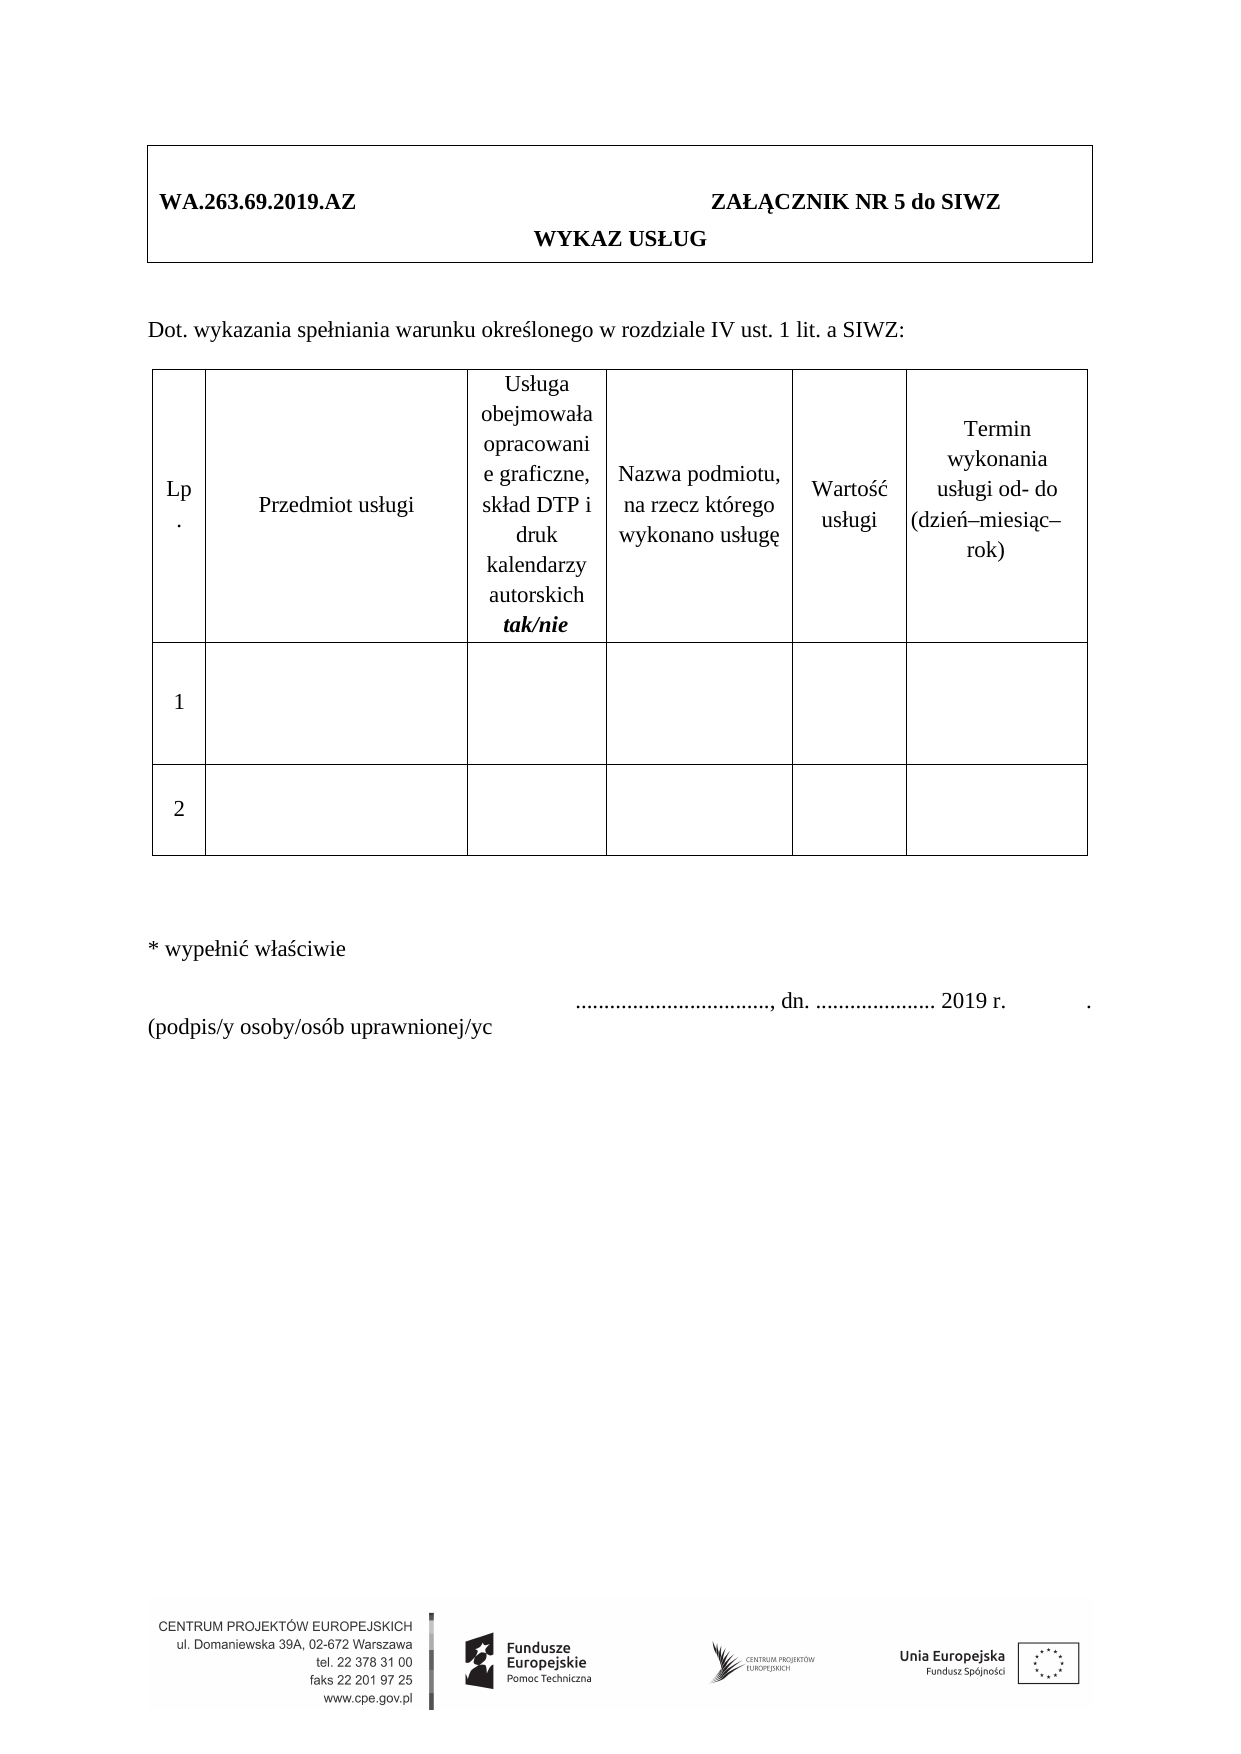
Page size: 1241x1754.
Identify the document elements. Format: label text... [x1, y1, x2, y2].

table_cell [907, 765, 1087, 855]
table_cell [468, 765, 606, 855]
table_header Termin wykonania usługi od- do (dzień–miesiąc–rok) [907, 370, 1087, 642]
table_cell [206, 765, 467, 855]
table_cell [607, 643, 792, 763]
table_header WA.263.69.2019.AZ ZAŁĄCZNIK NR 5 do SIWZ [148, 146, 1092, 225]
table_cell Wykaz USŁUG [148, 225, 1092, 262]
table_cell 2 [153, 765, 205, 855]
table_header Przedmiot usługi [206, 370, 467, 642]
table_cell [907, 643, 1087, 763]
table_cell [793, 643, 906, 763]
table_cell 1 [153, 643, 205, 763]
table_header Nazwa podmiotu, na rzecz którego wykonano usługę [607, 370, 792, 642]
table_header Wartość usługi [793, 370, 906, 642]
table_cell [206, 643, 467, 763]
text * wypełnić właściwie [148, 935, 1093, 962]
table_header Usługa obejmowała opracowanie graficzne, skład DTP i druk kalendarzy autorskich tak/nie [468, 370, 606, 642]
text (podpis/y osoby/osób uprawnionej/yc [148, 1013, 1093, 1039]
table_cell [793, 765, 906, 855]
table_cell [468, 643, 606, 763]
table_header Lp. [153, 370, 205, 642]
text .................................., dn. ..................... 2019 r. . [148, 988, 1093, 1013]
picture [147, 1597, 1093, 1710]
text Dot. wykazania spełniania warunku określonego w rozdziale IV ust. 1 lit. a SIWZ: [148, 316, 1093, 342]
table_cell [607, 765, 792, 855]
